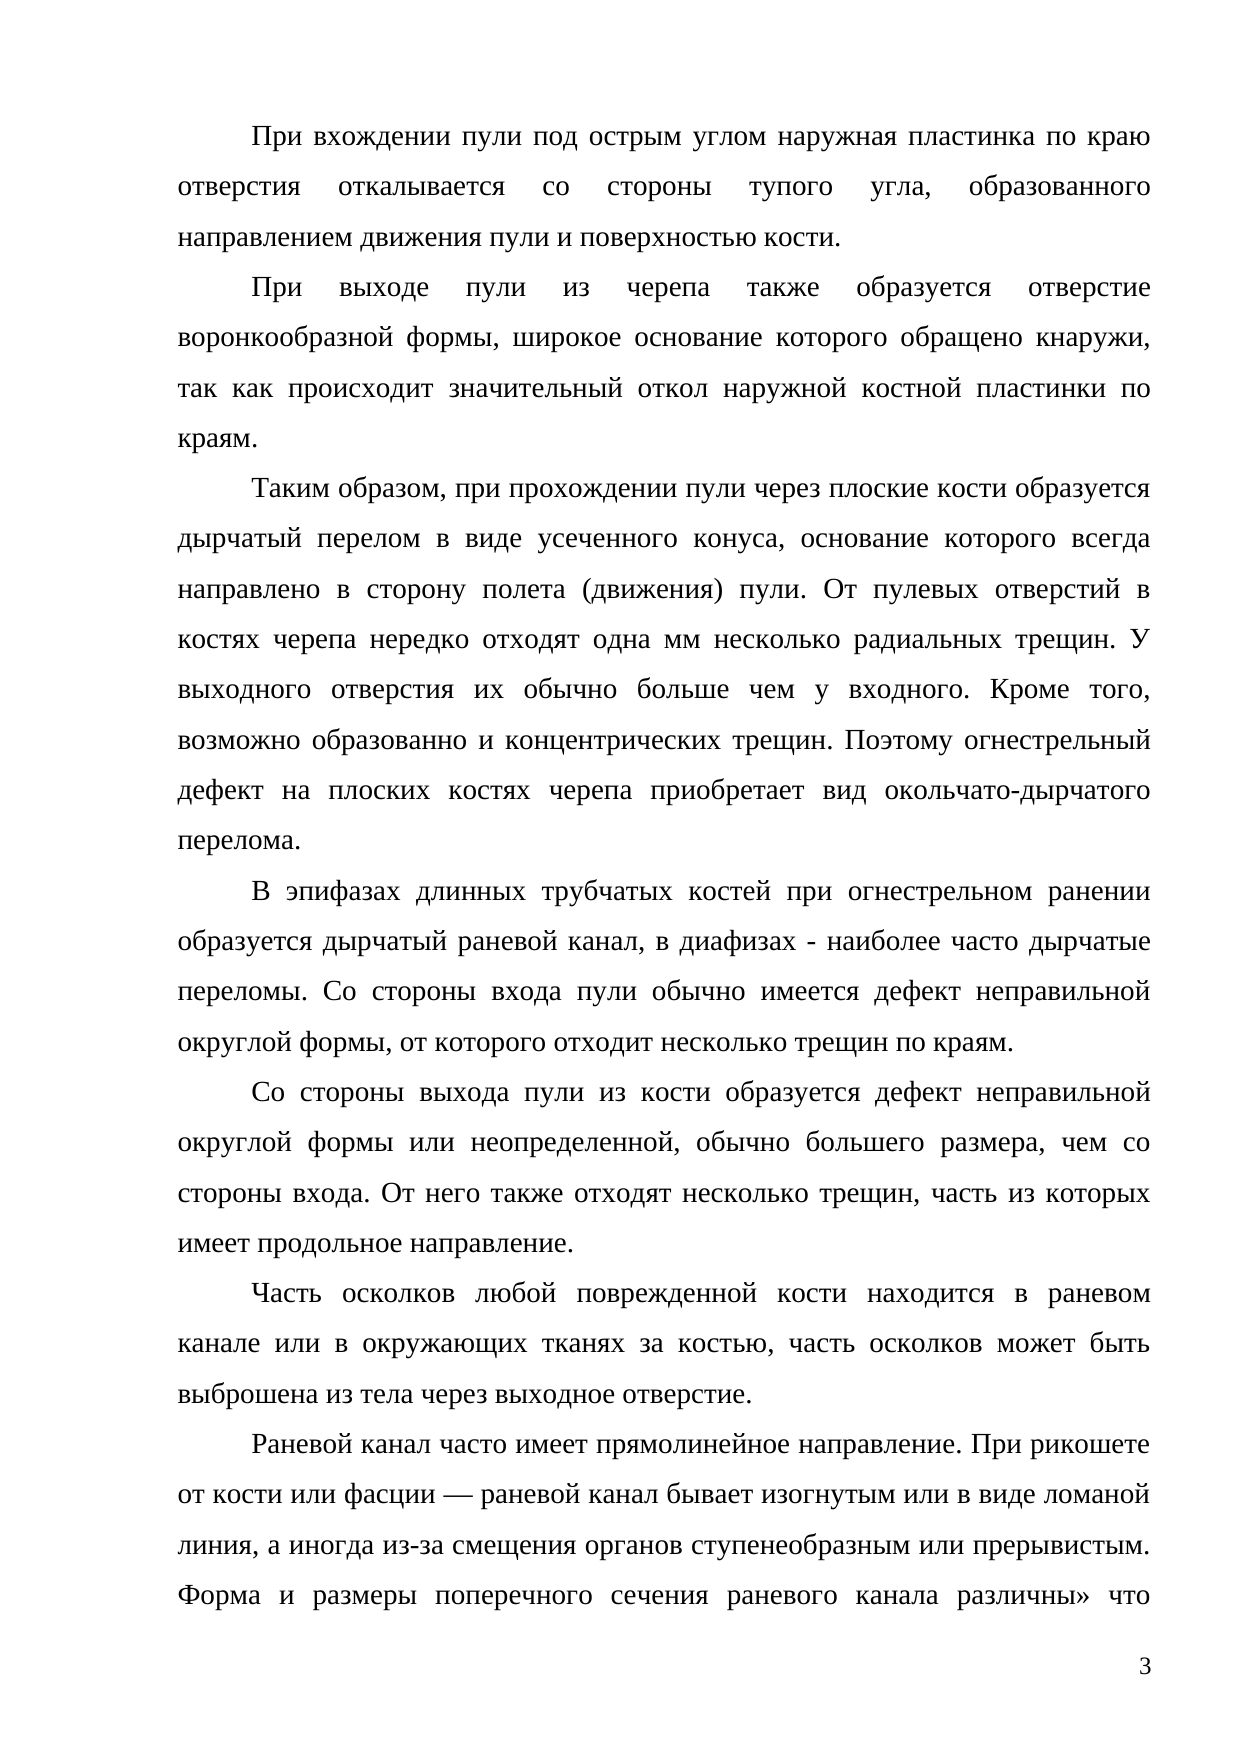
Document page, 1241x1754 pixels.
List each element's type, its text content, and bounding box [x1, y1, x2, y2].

text Таким образом, при прохождении пули через плоские кости образуется дырчатый перелом в виде усеченного конуса, основание которого всегда направлено в сторону полета (движения) пули. От пулевых отверстий в костях черепа нередко отходят одна мм несколько радиальных трещин. У выходного отверстия их обычно больше чем у входного. Кроме того, возможно образованно и концентрических трещин. Поэтому огнестрельный дефект на плоских костях черепа приобретает вид окольчато-дырчатого перелома. [177, 470, 1152, 856]
text При вхождении пули под острым углом наружная пластинка по краю отверстия откалывается со стороны тупого угла, образованного направлением движения пули и поверхностью кости. [177, 118, 1152, 252]
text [177, 1426, 1152, 1611]
text При выходе пули из черепа также образуется отверстие воронкообразной формы, широкое основание которого обращено кнаружи, так как происходит значительный откол наружной костной пластинки по краям. [177, 269, 1152, 453]
text В эпифазах длинных трубчатых костей при огнестрельном ранении образуется дырчатый раневой канал, в диафизах - наиболее часто дырчатые переломы. Со стороны входа пули обычно имеется дефект неправильной округлой формы, от которого отходит несколько трещин по краям. [177, 873, 1152, 1057]
text Со стороны выхода пули из кости образуется дефект неправильной округлой формы или неопределенной, обычно большего размера, чем со стороны входа. От него также отходят несколько трещин, часть из которых имеет продольное направление. [177, 1074, 1152, 1258]
text Часть осколков любой поврежденной кости находится в раневом канале или в окружающих тканях за костью, часть осколков может быть выброшена из тела через выходное отверстие. [177, 1275, 1152, 1409]
